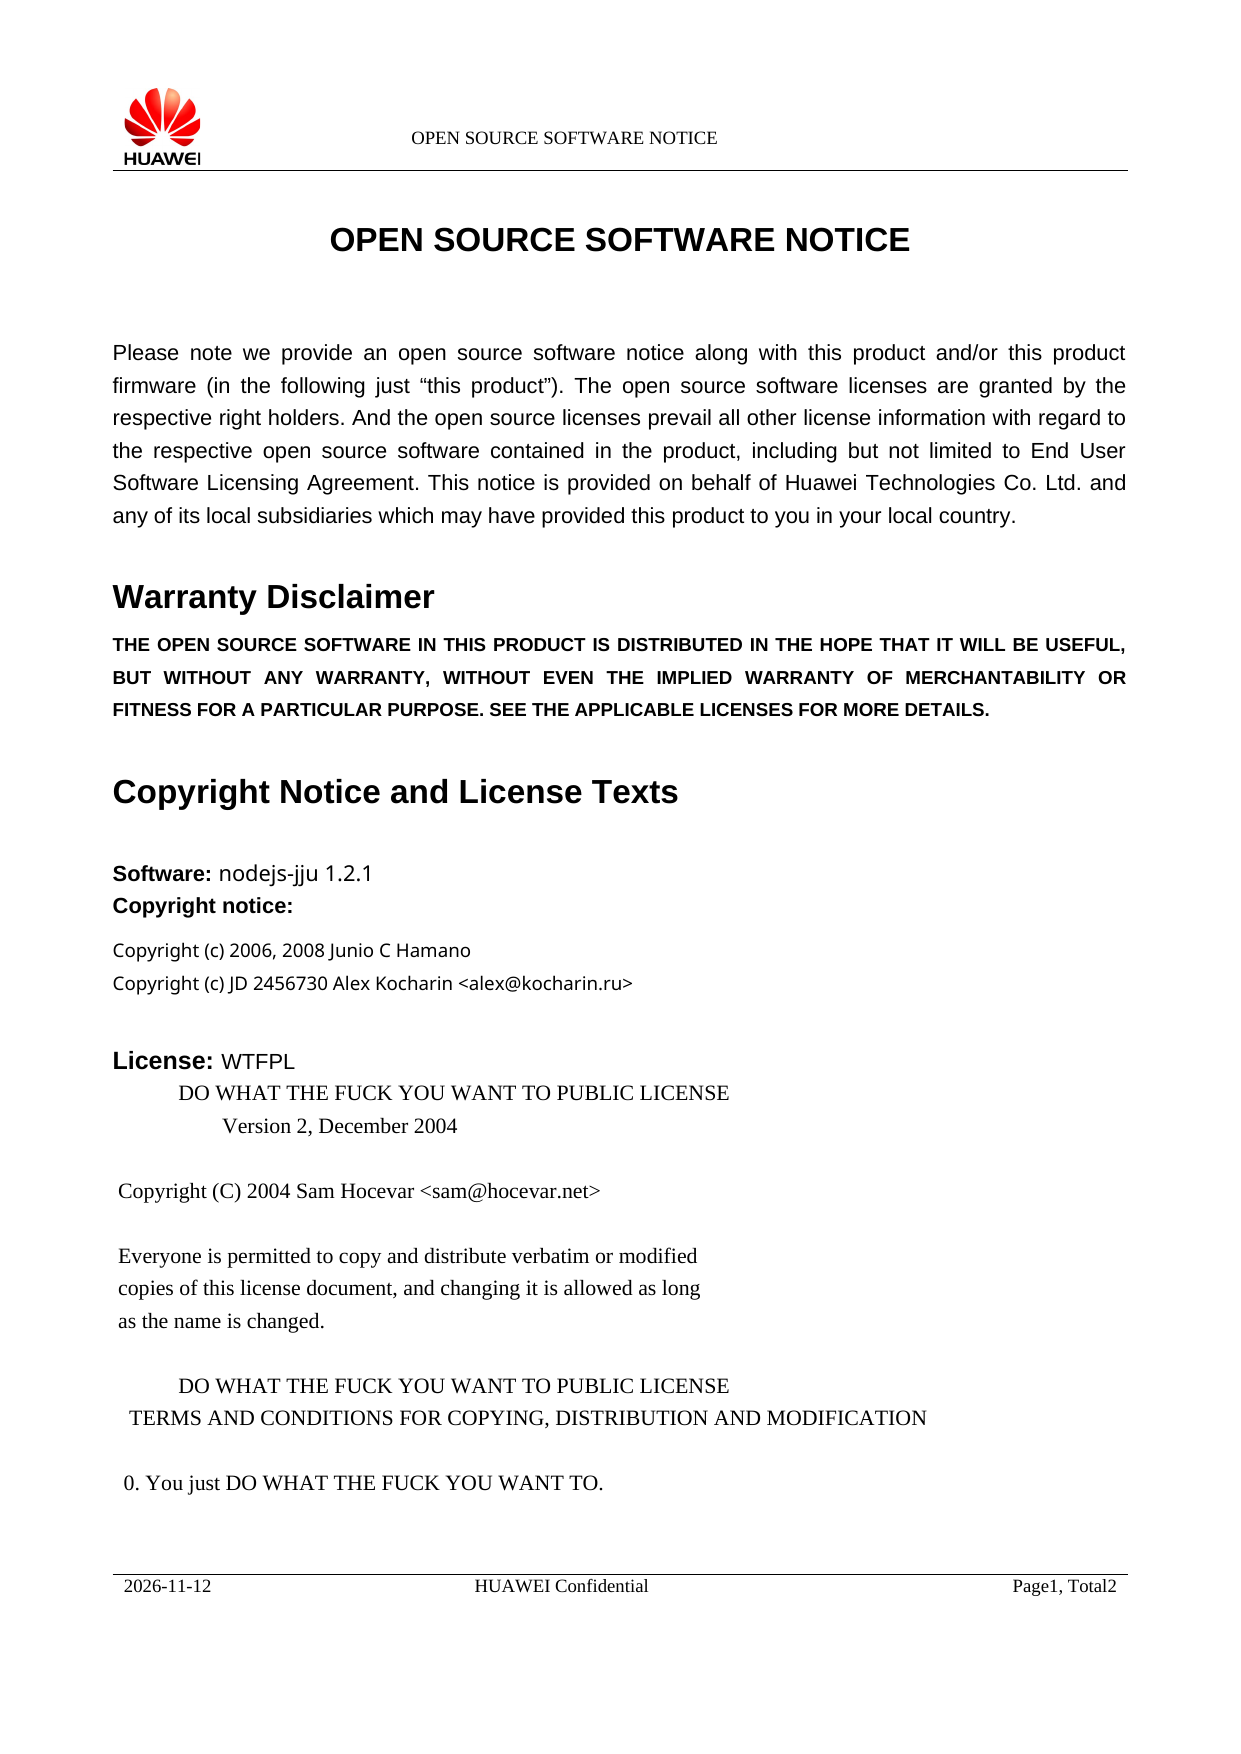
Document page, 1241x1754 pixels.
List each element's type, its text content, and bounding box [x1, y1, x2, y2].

text Copyright Notice and License Texts [112, 759, 1128, 824]
text License: WTFPL [112, 1044, 1128, 1077]
text Copyright notice: [112, 889, 1128, 921]
text OPEN SOURCE SOFTWARE NOTICE [112, 206, 1128, 271]
title Software: nodejs-jju 1.2.1 [112, 856, 1128, 889]
picture [124, 88, 201, 165]
text Copyright (c) 2006, 2008 Junio C Hamano [112, 934, 1128, 966]
text Copyright (c) JD 2456730 Alex Kocharin <alex@kocharin.ru> [112, 966, 1128, 999]
text Please note we provide an open source software notice along with this product and/or this product firmware (in the following just “this product”). The open source software licenses are granted by the respective right holders. And the open source licenses prevail all other license information with regard to the respective open source software contained in the product, including but not limited to End User Software Licensing Agreement. This notice is provided on behalf of Huawei Technologies Co. Ltd. and any of its local subsidiaries which may have provided this product to you in your local country. [112, 336, 1128, 531]
text Warranty Disclaimer [112, 564, 1128, 629]
text The open source software in this product is distributed in the hope that it will be useful, but WITHOUT ANY WARRANTY, without even the implied warranty of MERCHANTABILITY or FITNESS FOR A PARTICULAR PURPOSE. See the applicable licenses for more details. [112, 629, 1128, 726]
